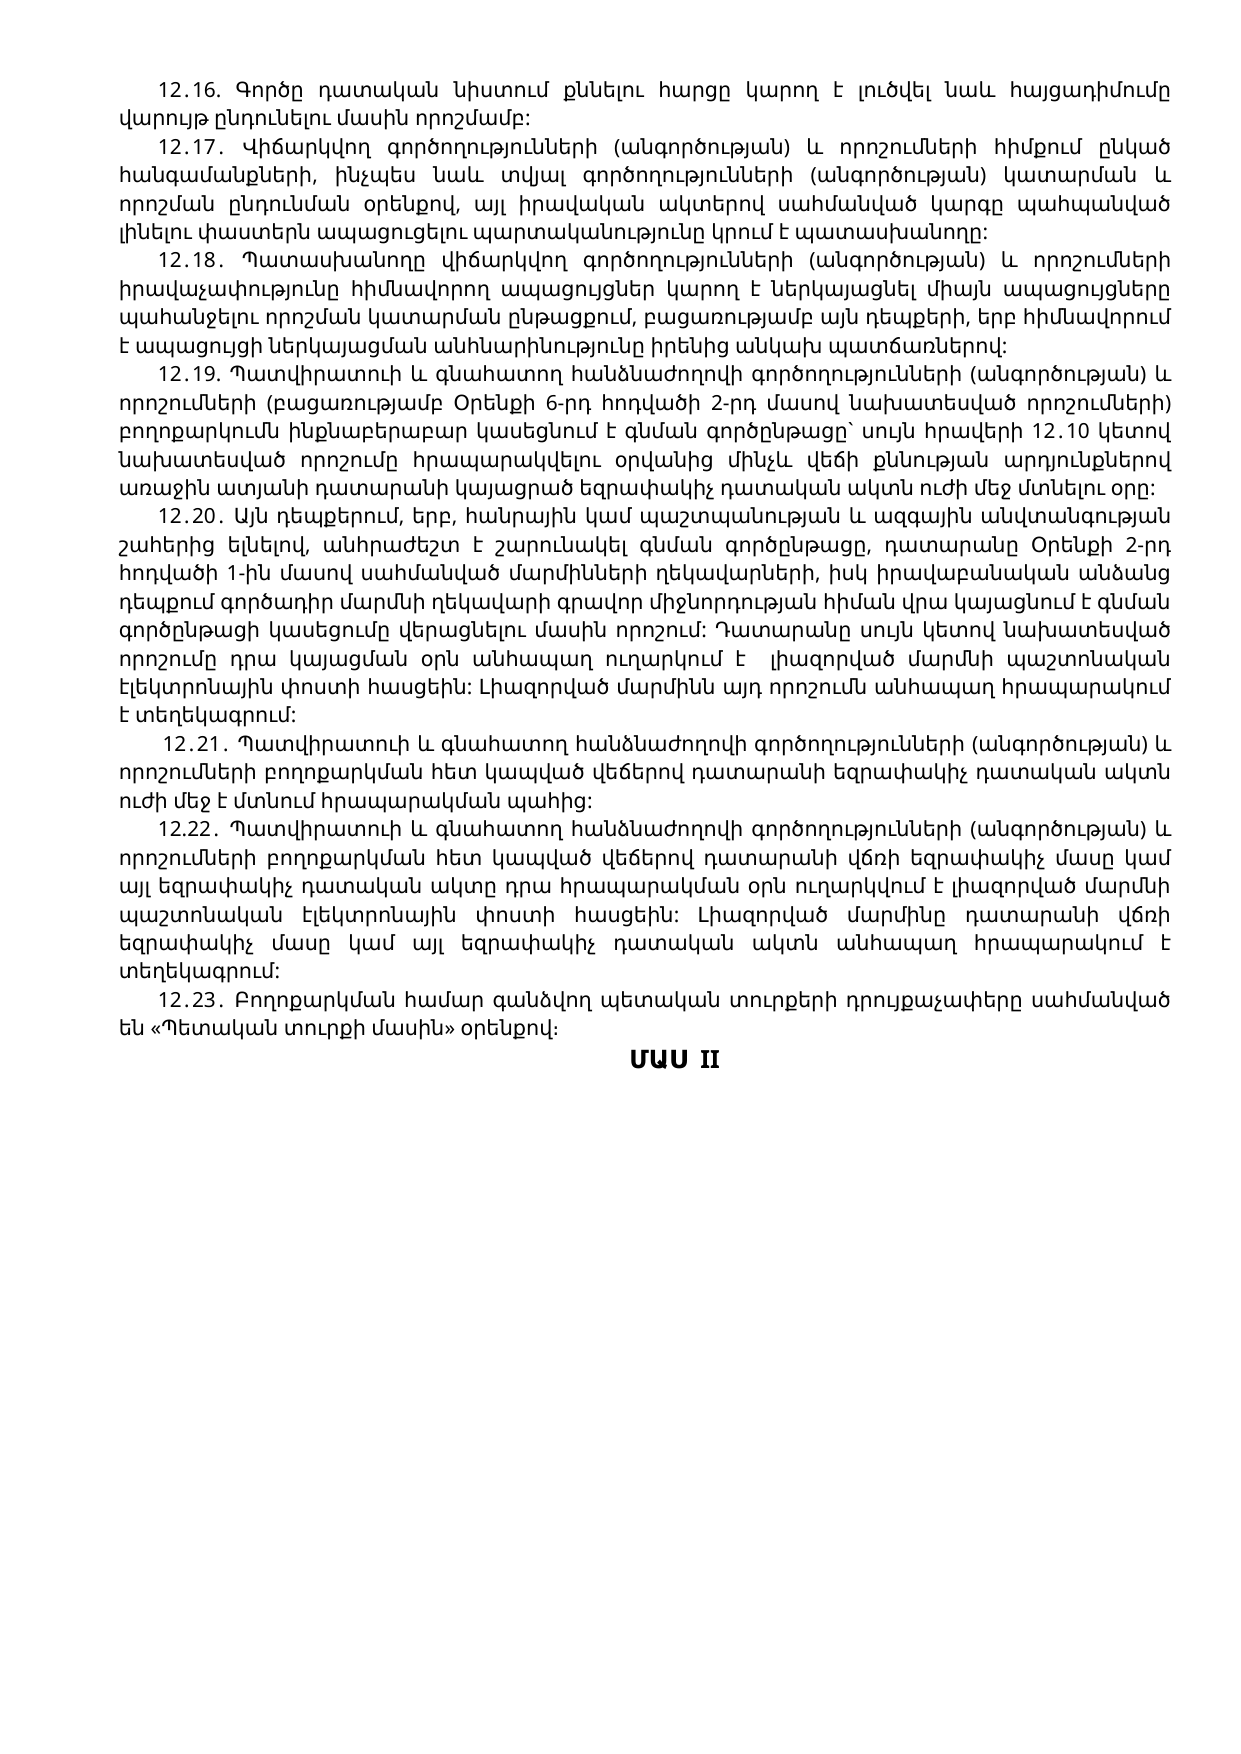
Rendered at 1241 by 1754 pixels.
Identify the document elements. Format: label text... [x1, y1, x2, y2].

text 12․18․ Պատասխանողը վիճարկվող գործողությունների (անգործության) և որոշումների իրավաչափությունը հիմնավորող ապացույցներ կարող է ներկայացնել միայն ապացույցները պահանջելու որոշման կատարման ընթացքում, բացառությամբ այն դեպքերի, երբ հիմնավորում է ապացույցի ներկայացման անհնարինությունը իրենից անկախ պատճառներով: [118, 246, 1171, 359]
text 12․19. Պատվիրատուի և գնահատող հանձնաժողովի գործողությունների (անգործության) և որոշումների (բացառությամբ Օրենքի 6-րդ հոդվածի 2-րդ մասով նախատեսված որոշումների) բողոքարկումն ինքնաբերաբար կասեցնում է գնման գործընթացը` սույն հրավերի 12․10 կետով նախատեսված որոշումը հրապարակվելու օրվանից մինչև վեճի քննության արդյունքներով առաջին ատյանի դատարանի կայացրած եզրափակիչ դատական ակտն ուժի մեջ մտնելու օրը: [118, 359, 1171, 502]
text 12․17․ Վիճարկվող գործողությունների (անգործության) և որոշումների հիմքում ընկած հանգամանքների, ինչպես նաև տվյալ գործողությունների (անգործության) կատարման և որոշման ընդունման օրենքով, այլ իրավական ակտերով սահմանված կարգը պահպանված լինելու փաստերն ապացուցելու պարտականությունը կրում է պատասխանողը: [118, 132, 1171, 246]
text 12.22․ Պատվիրատուի և գնահատող հանձնաժողովի գործողությունների (անգործության) և որոշումների բողոքարկման հետ կապված վեճերով դատարանի վճռի եզրափակիչ մասը կամ այլ եզրափակիչ դատական ակտը դրա հրապարակման օրն ուղարկվում է լիազորված մարմնի պաշտոնական էլեկտրոնային փոստի հասցեին: Լիազորված մարմինը դատարանի վճռի եզրափակիչ մասը կամ այլ եզրափակիչ դատական ակտն անհապաղ հրապարակում է տեղեկագրում: [118, 814, 1171, 985]
text 12․20․ Այն դեպքերում, երբ, հանրային կամ պաշտպանության և ազգային անվտանգության շահերից ելնելով, անհրաժեշտ է շարունակել գնման գործընթացը, դատարանը Օրենքի 2-րդ հոդվածի 1-ին մասով սահմանված մարմինների ղեկավարների, իսկ իրավաբանական անձանց դեպքում գործադիր մարմնի ղեկավարի գրավոր միջնորդության հիման վրա կայացնում է գնման գործընթացի կասեցումը վերացնելու մասին որոշում: Դատարանը սույն կետով նախատեսված որոշումը դրա կայացման օրն անհապաղ ուղարկում է լիազորված մարմնի պաշտոնական էլեկտրոնային փոստի հասցեին: Լիազորված մարմինն այդ որոշումն անհապաղ հրապարակում է տեղեկագրում: [118, 502, 1171, 729]
text ՄԱՍ II [118, 1042, 1171, 1076]
text 12․23․ Բողոքարկման համար գանձվող պետական տուրքերի դրույքաչափերը սահմանված են «Պետական տուրքի մասին» օրենքով։ [118, 985, 1171, 1042]
text 12․21․ Պատվիրատուի և գնահատող հանձնաժողովի գործողությունների (անգործության) և որոշումների բողոքարկման հետ կապված վեճերով դատարանի եզրափակիչ դատական ակտն ուժի մեջ է մտնում հրապարակման պահից: [118, 729, 1171, 814]
text 12․16. Գործը դատական նիստում քննելու հարցը կարող է լուծվել նաև հայցադիմումը վարույթ ընդունելու մասին որոշմամբ: [118, 75, 1171, 132]
